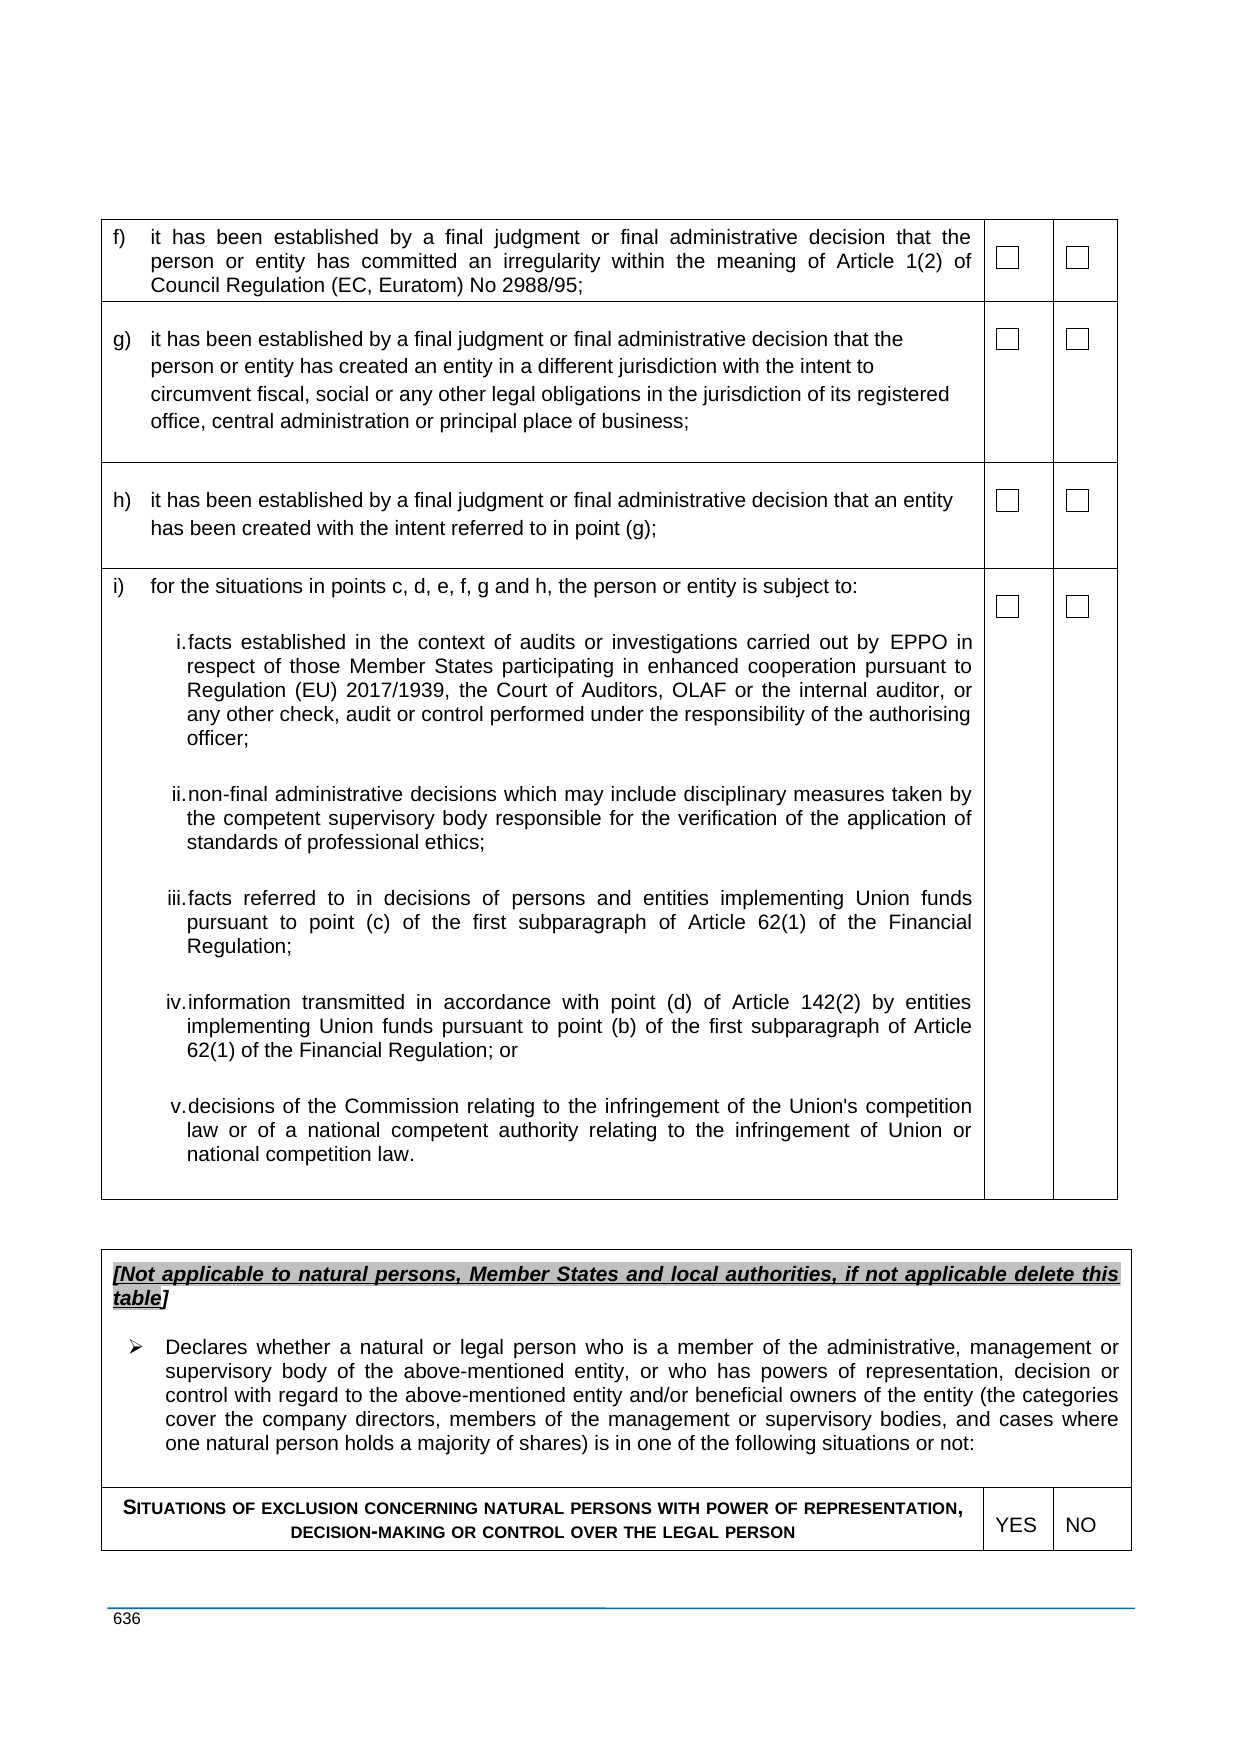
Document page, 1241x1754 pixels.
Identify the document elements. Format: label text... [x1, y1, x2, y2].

table_cell YES [984, 1488, 1053, 1550]
table_cell [985, 220, 1053, 301]
table_cell it has been established by a final judgment or final administrative decision that the person or entity has created an entity in a different jurisdiction with the intent to circumvent fiscal, social or any other legal obligations in the jurisdiction of its registered office, central administration or principal place of business; [102, 302, 984, 462]
table_cell it has been established by a final judgment or final administrative decision that an entity has been created with the intent referred to in point (g); [102, 463, 984, 568]
table_cell [985, 569, 1053, 1198]
table_cell NO [1054, 1488, 1131, 1550]
table_cell it has been established by a final judgment or final administrative decision that the person or entity has committed an irregularity within the meaning of Article 1(2) of Council Regulation (EC, Euratom) No 2988/95; [102, 220, 984, 301]
table_cell for the situations in points c, d, e, f, g and h, the person or entity is subject to: facts established in the context of audits or investigations carried out by EPPO in respect of those Member States participating in enhanced cooperation pursuant to Regulation (EU) 2017/1939, the Court of Auditors, OLAF or the internal auditor, or any other check, audit or control performed under the responsibility of the authorising officer; non-final administrative decisions which may include disciplinary measures taken by the competent supervisory body responsible for the verification of the application of standards of professional ethics; facts referred to in decisions of persons and entities implementing Union funds pursuant to point (c) of the first subparagraph of Article 62(1) of the Financial Regulation; information transmitted in accordance with point (d) of Article 142(2) by entities implementing Union funds pursuant to point (b) of the first subparagraph of Article 62(1) of the Financial Regulation; or decisions of the Commission relating to the infringement of the Union's competition law or of a national competent authority relating to the infringement of Union or national competition law. [102, 569, 984, 1198]
table_cell [1054, 569, 1117, 1198]
table_header [Not applicable to natural persons, Member States and local authorities, if not applicable delete this table] Declares whether a natural or legal person who is a member of the administrative, management or supervisory body of the above-mentioned entity, or who has powers of representation, decision or control with regard to the above-mentioned entity and/or beneficial owners of the entity (the categories cover the company directors, members of the management or supervisory bodies, and cases where one natural person holds a majority of shares) is in one of the following situations or not: [102, 1250, 1131, 1487]
table_cell [985, 463, 1053, 568]
table_cell [1054, 463, 1117, 568]
table_cell [985, 302, 1053, 462]
table_cell [1054, 220, 1117, 301]
table_cell Situations of exclusion concerning natural persons with power of representation, decision-making or control over the legal person [102, 1488, 983, 1550]
table_cell [1054, 302, 1117, 462]
